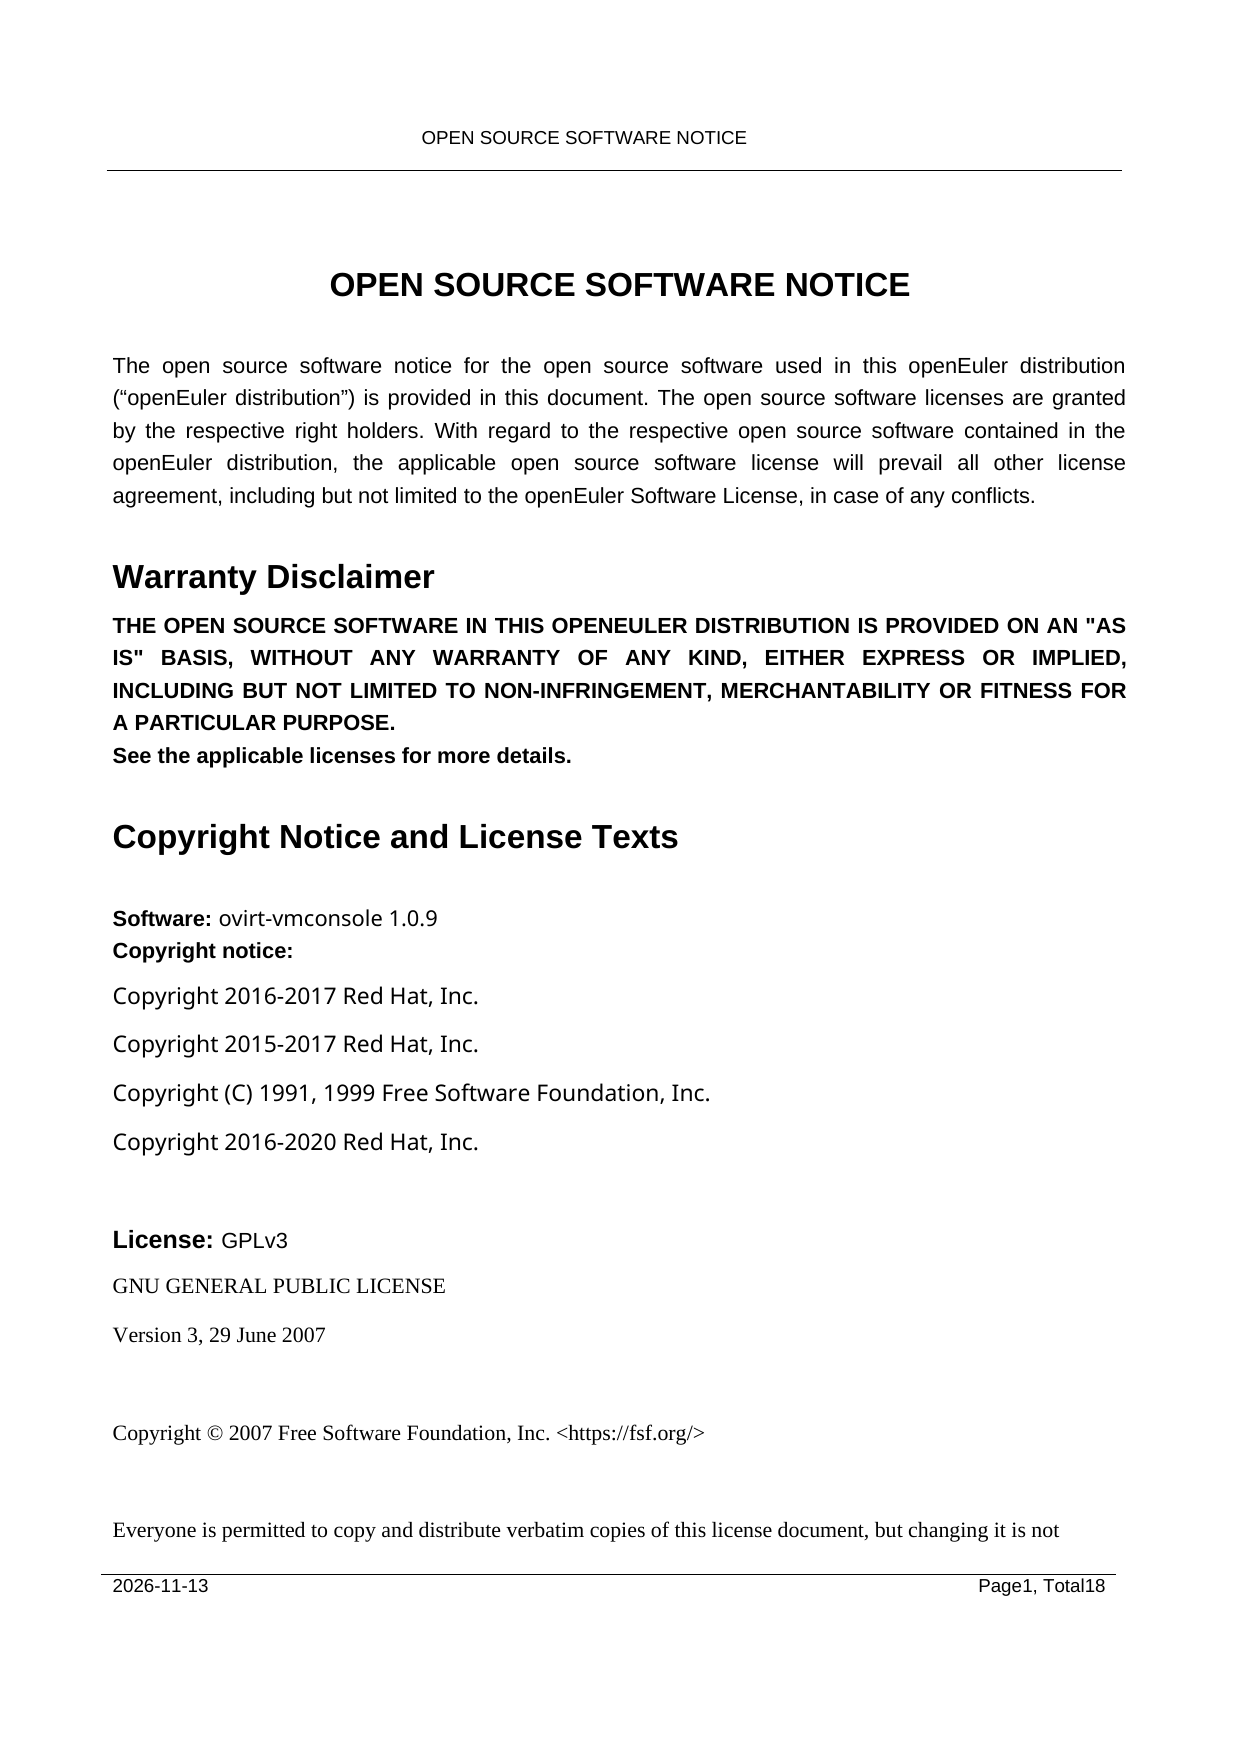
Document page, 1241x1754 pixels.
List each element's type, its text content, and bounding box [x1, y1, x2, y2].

text Warranty Disclaimer [112, 544, 1128, 609]
text Copyright Notice and License Texts [112, 804, 1128, 869]
text The open source software notice for the open source software used in this openEuler distribution (“openEuler distribution”) is provided in this document. The open source software licenses are granted by the respective right holders. With regard to the respective open source software contained in the openEuler distribution, the applicable open source software license will prevail all other license agreement, including but not limited to the openEuler Software License, in case of any conflicts. [112, 349, 1128, 511]
text License: GPLv3 [112, 1223, 1128, 1255]
text Software: ovirt-vmconsole 1.0.9 [112, 901, 1128, 934]
text THE OPEN SOURCE SOFTWARE IN THIS OPENEULER DISTRIBUTION IS PROVIDED ON AN "AS IS" BASIS, WITHOUT ANY WARRANTY OF ANY KIND, EITHER EXPRESS OR IMPLIED, INCLUDING BUT NOT LIMITED TO NON-INFRINGEMENT, MERCHANTABILITY OR FITNESS FOR A PARTICULAR PURPOSE. See the applicable licenses for more details. [112, 609, 1128, 771]
text Copyright 2016-2017 Red Hat, Inc. Copyright 2015-2017 Red Hat, Inc. Copyright (C) 1991, 1999 Free Software Foundation, Inc. Copyright 2016-2020 Red Hat, Inc. [112, 979, 1128, 1207]
text OPEN SOURCE SOFTWARE NOTICE [112, 251, 1128, 316]
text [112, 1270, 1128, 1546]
text Copyright notice: [112, 934, 1128, 966]
